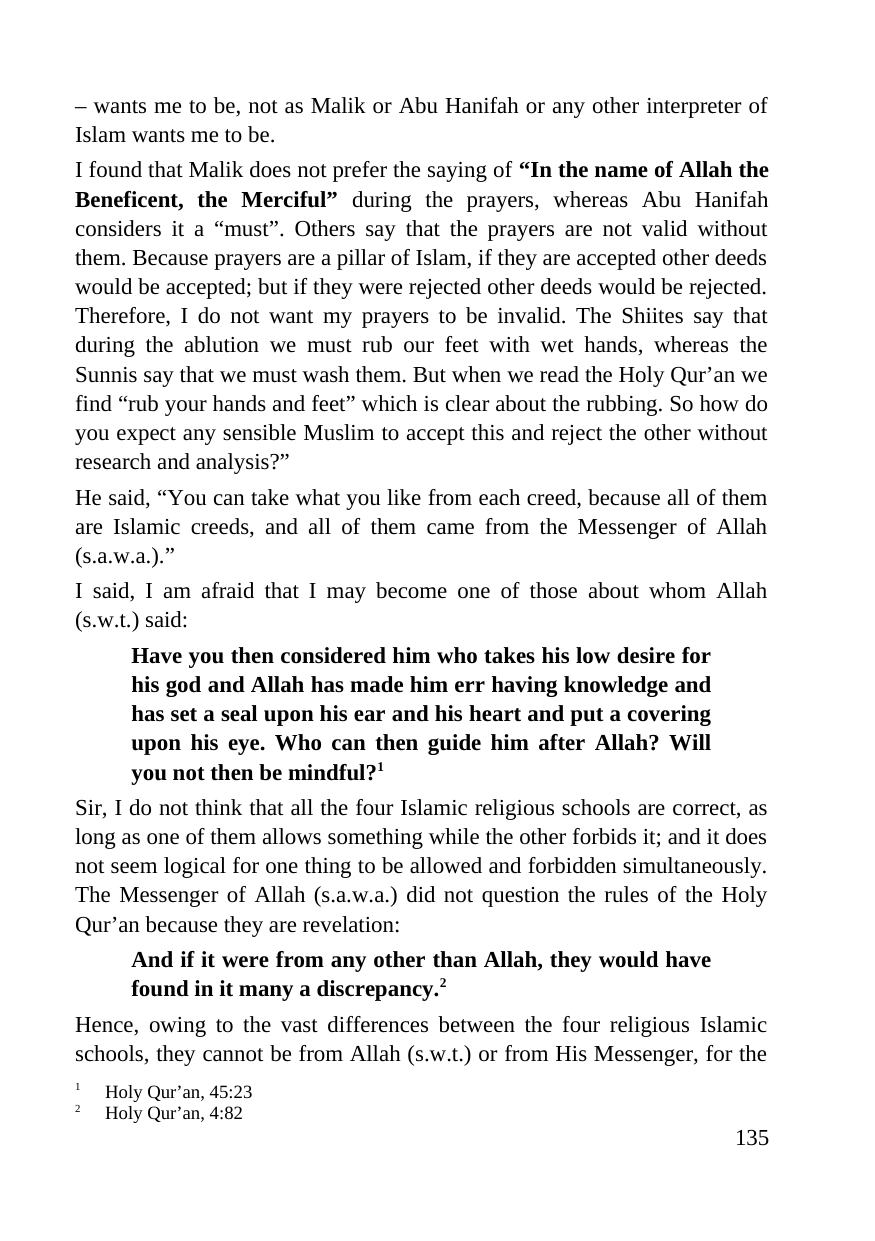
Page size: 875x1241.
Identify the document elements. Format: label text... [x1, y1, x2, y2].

text Sir, I do not think that all the four Islamic religious schools are correct, as long as one of them allows something while the other forbids it; and it does not seem logical for one thing to be allowed and forbidden simultaneously. The Messenger of Allah (s.a.w.a.) did not question the rules of the Holy Qur’an because they are revelation: [75, 792, 769, 938]
text Have you then considered him who takes his low desire for his god and Allah has made him err having knowledge and has set a seal upon his ear and his heart and put a covering upon his eye. Who can then guide him after Allah? Will you not then be mindful? [131, 640, 712, 786]
text I said, I am afraid that I may become one of those about whom Allah (s.w.t.) said: [75, 575, 769, 634]
text He said, “You can take what you like from each creed, because all of them are Islamic creeds, and all of them came from the Messenger of Allah (s.a.w.a.).” [75, 482, 769, 569]
text And if it were from any other than Allah, they would have found in it many a discrepancy. [131, 944, 712, 1002]
text I found that Malik does not prefer the saying of “In the name of Allah the Beneficent, the Merciful” during the prayers, whereas Abu Hanifah considers it a “must”. Others say that the prayers are not valid without them. Because prayers are a pillar of Islam, if they are accepted other deeds would be accepted; but if they were rejected other deeds would be rejected. Therefore, I do not want my prayers to be invalid. The Shiites say that during the ablution we must rub our feet with wet hands, whereas the Sunnis say that we must wash them. But when we read the Holy Qur’an we find “rub your hands and feet” which is clear about the rubbing. So how do you expect any sensible Muslim to accept this and reject the other without research and analysis?” [75, 154, 769, 475]
